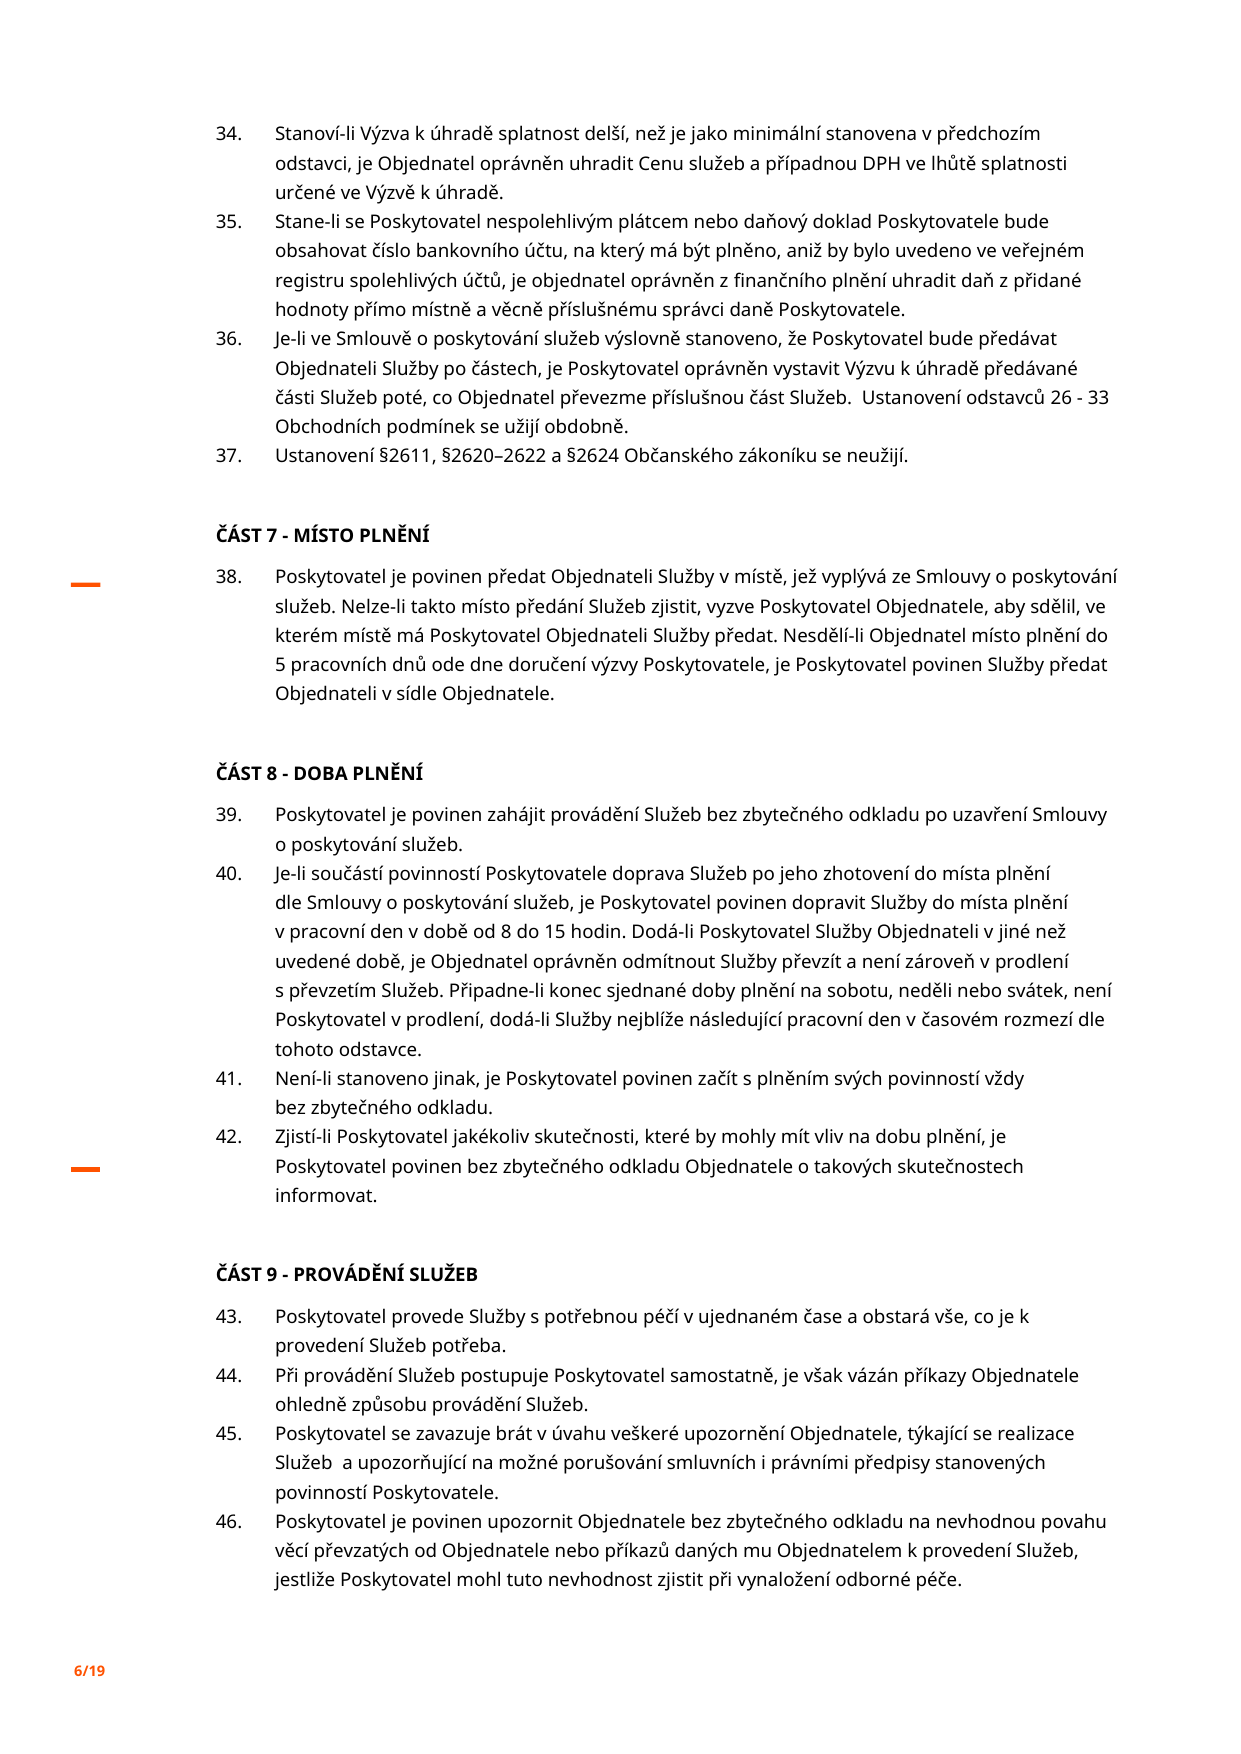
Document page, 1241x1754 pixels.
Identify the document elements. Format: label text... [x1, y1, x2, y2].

list Stane-li se Poskytovatel nespolehlivým plátcem nebo daňový doklad Poskytovatele bude obsahovat číslo bankovního účtu, na který má být plněno, aniž by bylo uvedeno ve veřejném registru spolehlivých účtů, je objednatel oprávněn z finančního plnění uhradit daň z přidané hodnoty přímo místně a věcně příslušnému správci daně Poskytovatele. [216, 208, 1122, 322]
list Poskytovatel je povinen předat Objednateli Služby v místě, jež vyplývá ze Smlouvy o poskytování služeb. Nelze-li takto místo předání Služeb zjistit, vyzve Poskytovatel Objednatele, aby sdělil, ve kterém místě má Poskytovatel Objednateli Služby předat. Nesdělí-li Objednatel místo plnění do 5 pracovních dnů ode dne doručení výzvy Poskytovatele, je Poskytovatel povinen Služby předat Objednateli v sídle Objednatele. [216, 564, 1122, 706]
list Stanoví-li Výzva k úhradě splatnost delší, než je jako minimální stanovena v předchozím odstavci, je Objednatel oprávněn uhradit Cenu služeb a případnou DPH ve lhůtě splatnosti určené ve Výzvě k úhradě. [216, 121, 1122, 205]
list PROVÁDĚNÍ SLUŽEB [216, 1262, 1122, 1287]
list Není-li stanoveno jinak, je Poskytovatel povinen začít s plněním svých povinností vždy bez zbytečného odkladu. [216, 1065, 1122, 1120]
list Poskytovatel provede Služby s potřebnou péčí v ujednaném čase a obstará vše, co je k provedení Služeb potřeba. [216, 1303, 1122, 1358]
list Při provádění Služeb postupuje Poskytovatel samostatně, je však vázán příkazy Objednatele ohledně způsobu provádění Služeb. [216, 1362, 1122, 1417]
list Ustanovení §2611, §2620–2622 a §2624 Občanského zákoníku se neužijí. [216, 443, 1122, 468]
list Je-li součástí povinností Poskytovatele doprava Služeb po jeho zhotovení do místa plnění dle Smlouvy o poskytování služeb, je Poskytovatel povinen dopravit Služby do místa plnění v pracovní den v době od 8 do 15 hodin. Dodá-li Poskytovatel Služby Objednateli v jiné než uvedené době, je Objednatel oprávněn odmítnout Služby převzít a není zároveň v prodlení s převzetím Služeb. Připadne-li konec sjednané doby plnění na sobotu, neděli nebo svátek, není Poskytovatel v prodlení, dodá-li Služby nejblíže následující pracovní den v časovém rozmezí dle tohoto odstavce. [216, 860, 1122, 1061]
list Je-li ve Smlouvě o poskytování služeb výslovně stanoveno, že Poskytovatel bude předávat Objednateli Služby po částech, je Poskytovatel oprávněn vystavit Výzvu k úhradě předávané části Služeb poté, co Objednatel převezme příslušnou část Služeb. Ustanovení odstavců 26 - 33 Obchodních podmínek se užijí obdobně. [216, 326, 1122, 439]
list DOBA PLNĚNÍ [216, 760, 1122, 786]
list Zjistí-li Poskytovatel jakékoliv skutečnosti, které by mohly mít vliv na dobu plnění, je Poskytovatel povinen bez zbytečného odkladu Objednatele o takových skutečnostech informovat. [216, 1124, 1122, 1208]
list MÍSTO PLNĚNÍ [216, 522, 1122, 547]
list Poskytovatel je povinen upozornit Objednatele bez zbytečného odkladu na nevhodnou povahu věcí převzatých od Objednatele nebo příkazů daných mu Objednatelem k provedení Služeb, jestliže Poskytovatel mohl tuto nevhodnost zjistit při vynaložení odborné péče. [216, 1508, 1122, 1592]
list Poskytovatel je povinen zahájit provádění Služeb bez zbytečného odkladu po uzavření Smlouvy o poskytování služeb. [216, 802, 1122, 857]
list Poskytovatel se zavazuje brát v úvahu veškeré upozornění Objednatele, týkající se realizace Služeb a upozorňující na možné porušování smluvních i právními předpisy stanovených povinností Poskytovatele. [216, 1420, 1122, 1504]
